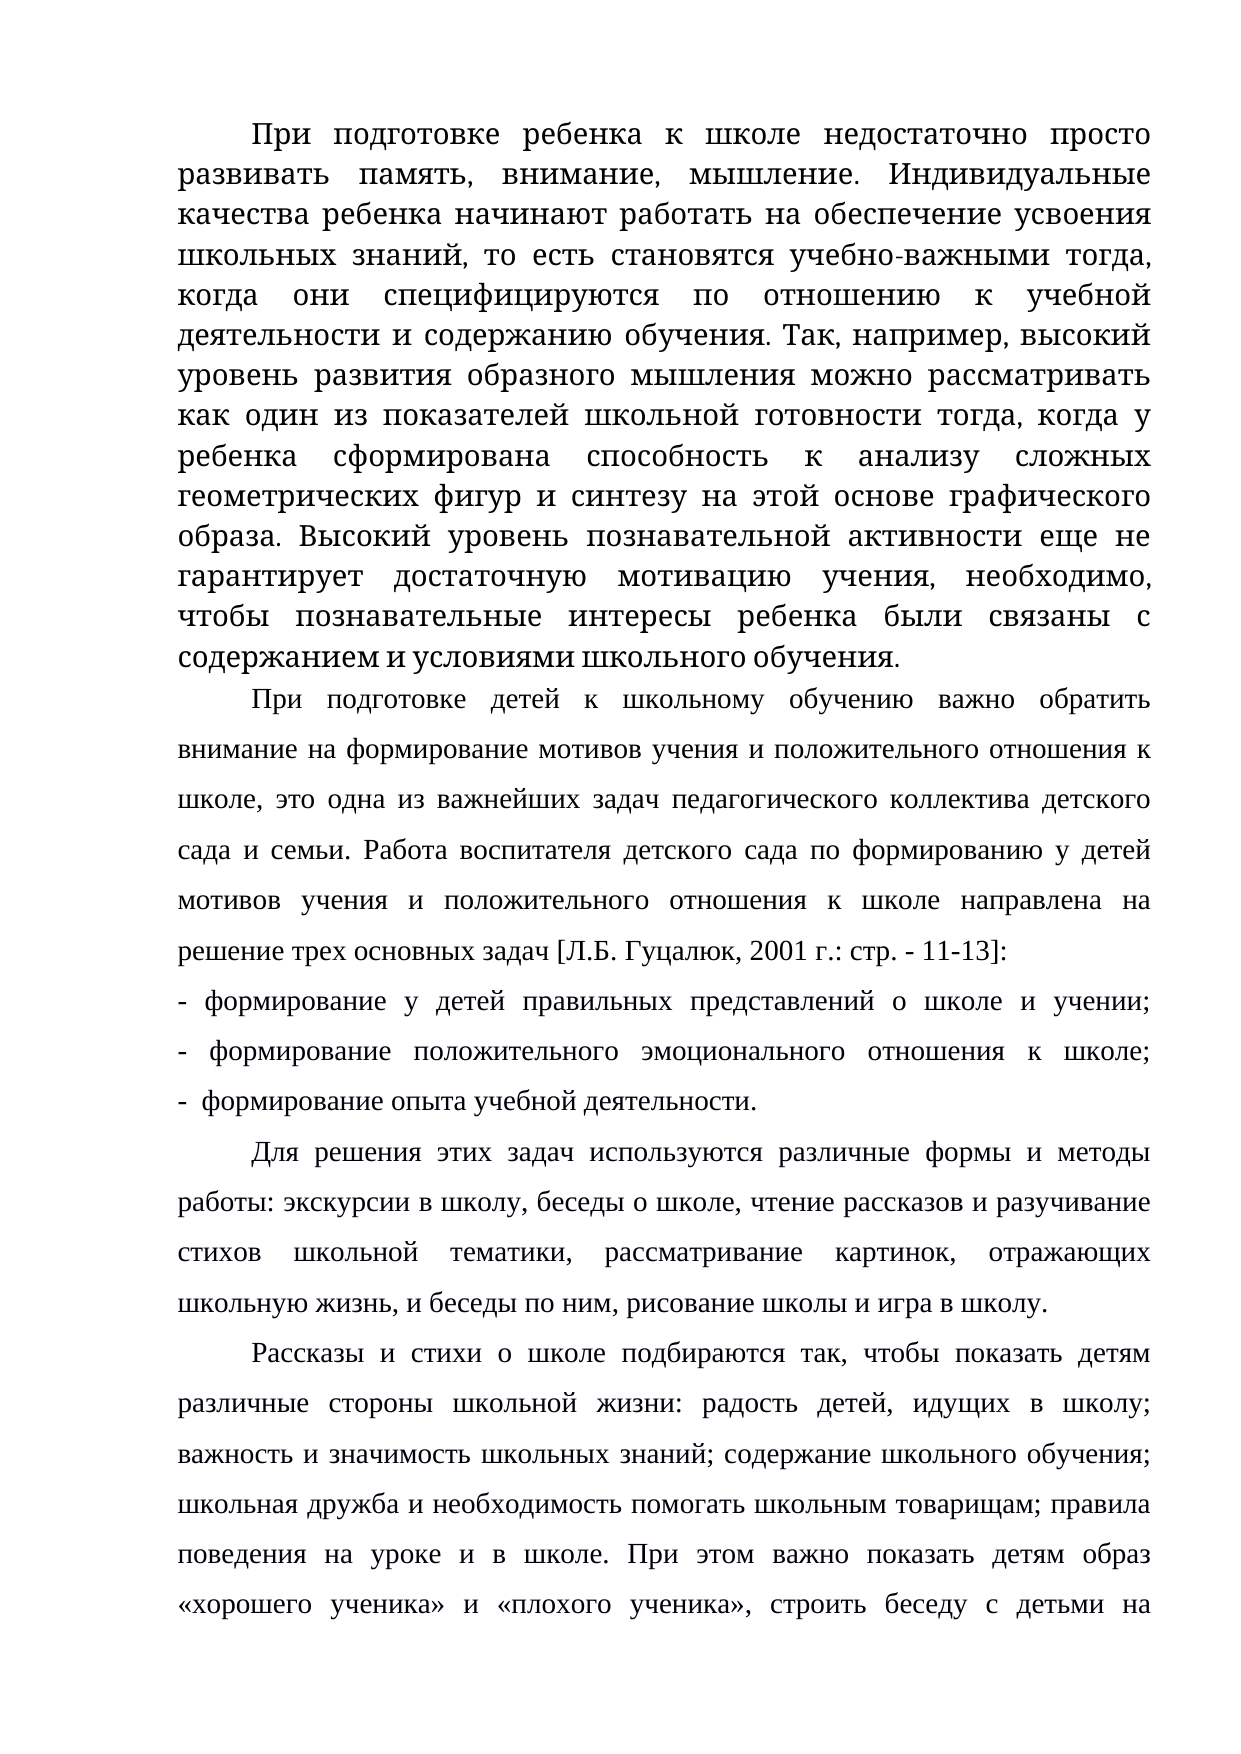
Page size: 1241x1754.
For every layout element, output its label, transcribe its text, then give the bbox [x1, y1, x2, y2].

subtitle При подготовке ребенка к школе недостаточно просто развивать память, внимание, мышление. Индивидуальные качества ребенка начинают работать на обеспечение усвоения школьных знаний, то есть становятся учебно-важными тогда, когда они специфицируются по отношению к учебной деятельности и содержанию обучения. Так, например, высокий уровень развития образного мышления можно рассматривать как один из показателей школьной готовности тогда, когда у ребенка сформирована способность к анализу сложных геометрических фигур и синтезу на этой основе графического образа. Высокий уровень познавательной активности еще не гарантирует достаточную мотивацию учения, необходимо, чтобы познавательные интересы ребенка были связаны с содержанием и условиями школьного обучения. [177, 118, 1152, 674]
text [177, 1335, 1152, 1620]
text - формирование у детей правильных представлений о школе и учении; - формирование положительного эмоционального отношения к школе; - формирование опыта учебной деятельности. [177, 983, 1152, 1117]
text Для решения этих задач используются различные формы и методы работы: экскурсии в школу, беседы о школе, чтение рассказов и разучивание стихов школьной тематики, рассматривание картинок, отражающих школьную жизнь, и беседы по ним, рисование школы и игра в школу. [177, 1134, 1152, 1318]
text При подготовке детей к школьному обучению важно обратить внимание на формирование мотивов учения и положительного отношения к школе, это одна из важнейших задач педагогического коллектива детского сада и семьи. Работа воспитателя детского сада по формированию у детей мотивов учения и положительного отношения к школе направлена на решение трех основных задач [Л.Б. Гуцалюк, 2001 г.: стр. - 11-13]: [177, 681, 1152, 966]
